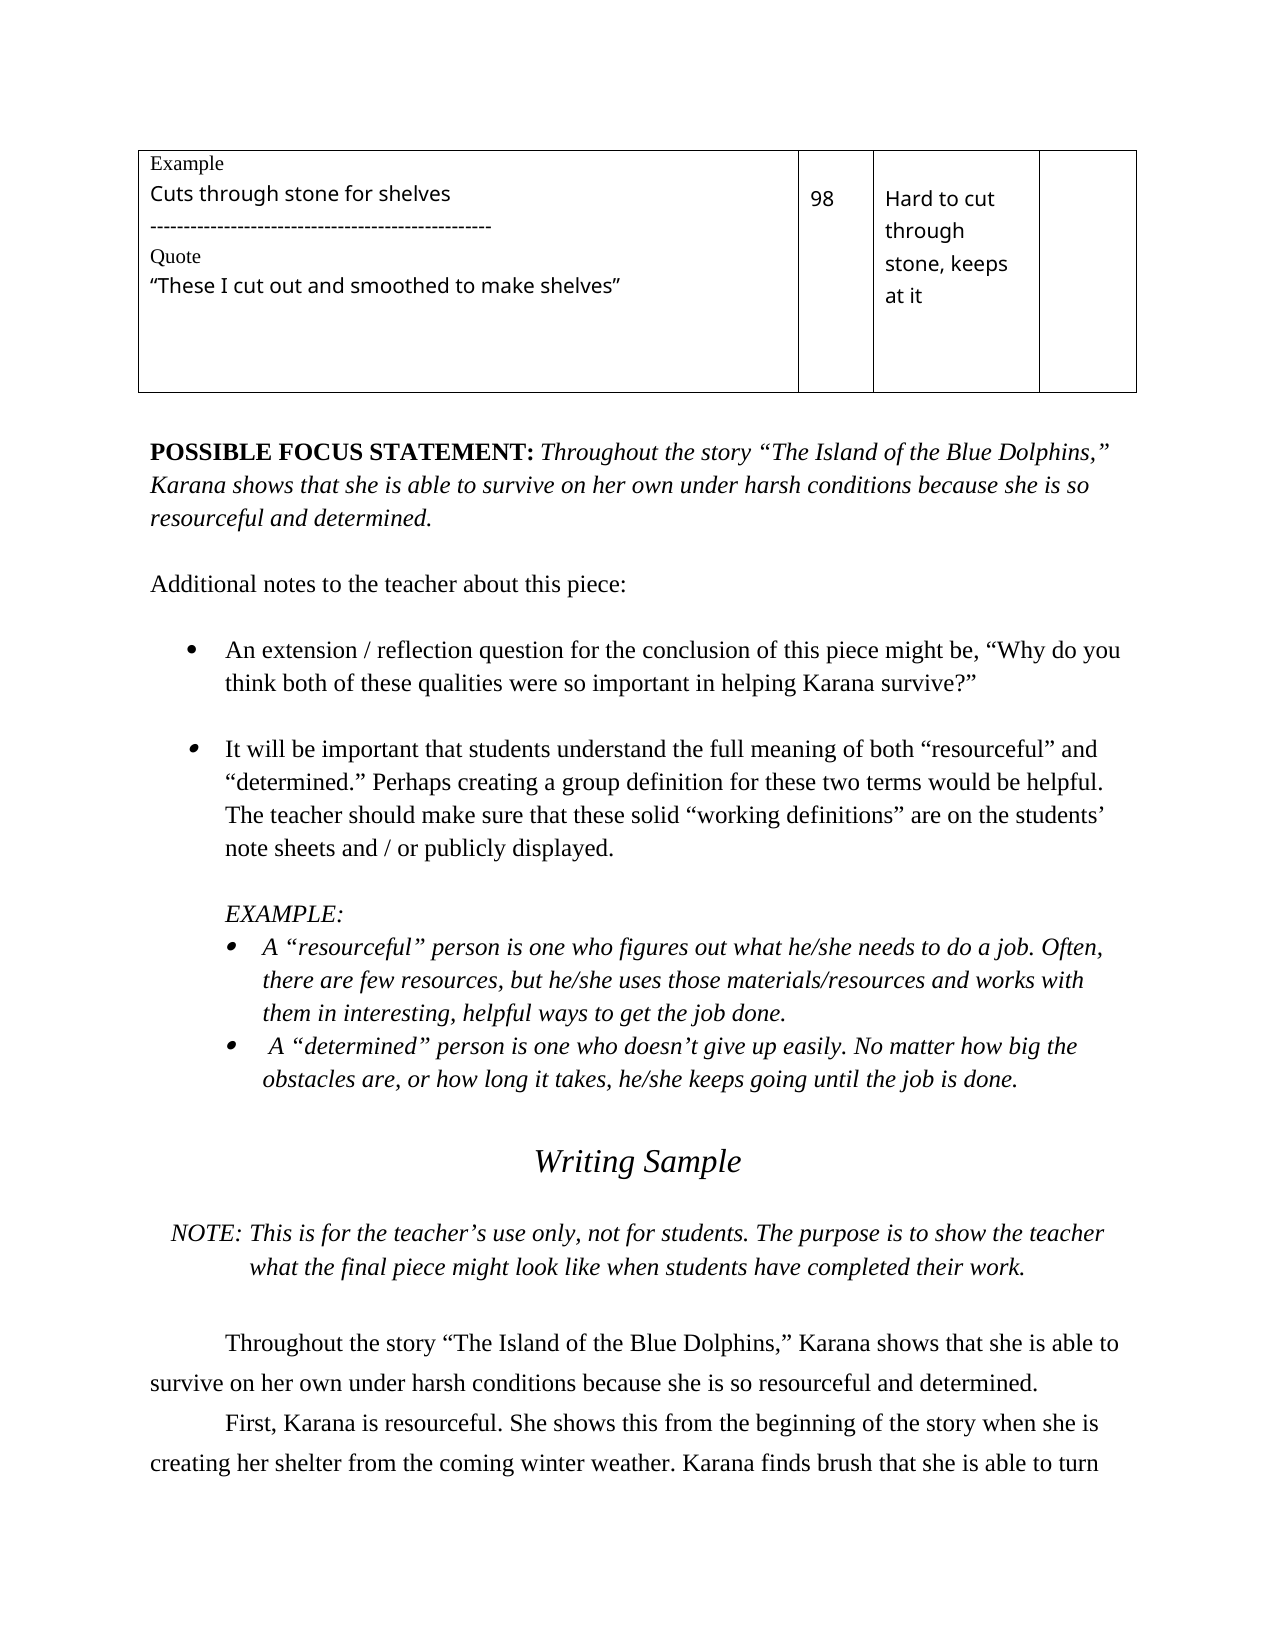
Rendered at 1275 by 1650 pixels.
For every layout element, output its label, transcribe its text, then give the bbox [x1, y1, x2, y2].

text POSSIBLE FOCUS STATEMENT: Throughout the story “The Island of the Blue Dolphins,” Karana shows that she is able to survive on her own under harsh conditions because she is so resourceful and determined. [150, 437, 1125, 532]
table_cell Hard to cut through stone, keeps at it [874, 151, 1039, 392]
table_cell [1040, 151, 1136, 392]
text Throughout the story “The Island of the Blue Dolphins,” Karana shows that she is able to survive on her own under harsh conditions because she is so resourceful and determined. [150, 1328, 1125, 1397]
list It will be important that students understand the full meaning of both “resourceful” and “determined.” Perhaps creating a group definition for these two terms would be helpful. The teacher should make sure that these solid “working definitions” are on the students’ note sheets and / or publicly displayed. [187, 734, 1125, 862]
table_cell Example Cuts through stone for shelves --------------------------------------------------- Quote “These I cut out and smoothed to make shelves” [139, 151, 798, 392]
text Additional notes to the teacher about this piece: [150, 569, 1125, 598]
list A “resourceful” person is one who figures out what he/she needs to do a job. Often, there are few resources, but he/she uses those materials/resources and works with them in interesting, helpful ways to get the job done. [225, 932, 1125, 1027]
text NOTE: This is for the teacher’s use only, not for students. The purpose is to show the teacher what the final piece might look like when students have completed their work. [150, 1218, 1125, 1280]
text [150, 1408, 1125, 1477]
list A “determined” person is one who doesn’t give up easily. No matter how big the obstacles are, or how long it takes, he/she keeps going until the job is done. [225, 1031, 1125, 1093]
text EXAMPLE: [187, 899, 1125, 928]
text Writing Sample [150, 1141, 1125, 1180]
table_cell 98 [799, 151, 873, 392]
list An extension / reflection question for the conclusion of this piece might be, “Why do you think both of these qualities were so important in helping Karana survive?” [187, 635, 1125, 697]
